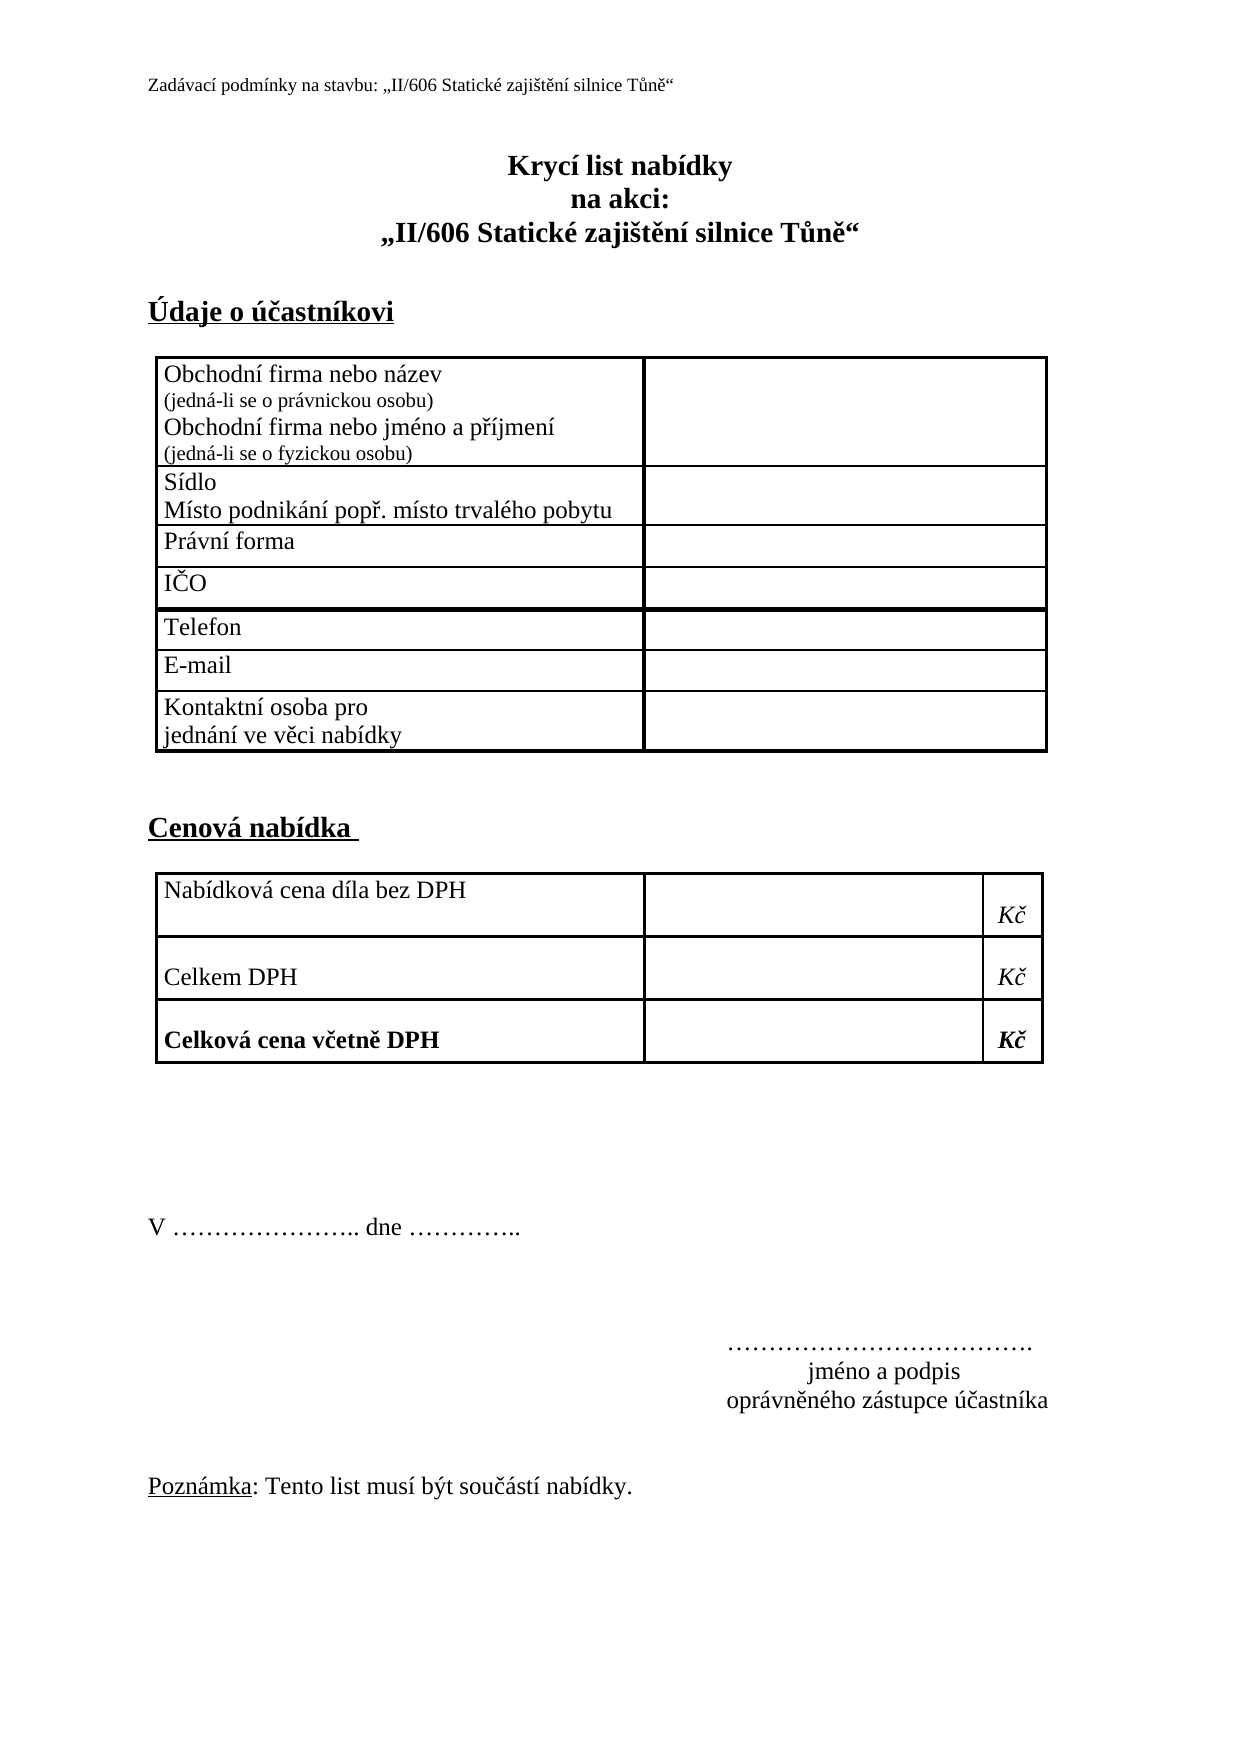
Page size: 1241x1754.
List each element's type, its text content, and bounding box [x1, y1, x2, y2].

table_cell [646, 692, 1045, 749]
subtitle Údaje o účastníkovi [148, 294, 1093, 327]
text V ………………….. dne ………….. [148, 1212, 1093, 1241]
text „II/606 Statické zajištění silnice Tůně“ [148, 215, 1093, 248]
table_cell Telefon [158, 612, 642, 648]
table_cell Právní forma [158, 526, 642, 566]
table_cell [646, 612, 1045, 648]
text na akci: [148, 181, 1093, 215]
table_header [646, 359, 1045, 465]
text Krycí list nabídky [148, 148, 1093, 181]
table_cell Kč [984, 1001, 1041, 1061]
text ………………………………. [664, 1327, 1093, 1356]
table_cell Celková cena včetně DPH [158, 1001, 643, 1061]
table_cell [646, 526, 1045, 566]
table_cell Celkem DPH [158, 938, 643, 997]
table_header Obchodní firma nebo název (jedná-li se o právnickou osobu) Obchodní firma nebo jméno a příjmení (jedná-li se o fyzickou osobu) [158, 359, 642, 465]
table_cell E-mail [158, 651, 642, 690]
table_cell [646, 1001, 982, 1061]
text Poznámka: Tento list musí být součástí nabídky. [148, 1471, 1093, 1500]
table_cell [646, 651, 1045, 690]
table_cell Sídlo Místo podnikání popř. místo trvalého pobytu [158, 467, 642, 524]
table_header Kč [984, 875, 1041, 935]
subtitle Cenová nabídka [148, 810, 1093, 843]
text jméno a podpis [590, 1356, 1093, 1385]
text oprávněného zástupce účastníka [590, 1385, 1093, 1413]
table_cell [646, 938, 982, 997]
table_header Nabídková cena díla bez DPH [158, 875, 643, 935]
table_cell Kč [984, 938, 1041, 997]
table_cell [646, 467, 1045, 524]
table_cell IČO [158, 568, 642, 607]
table_cell [646, 568, 1045, 607]
table_header [646, 875, 982, 935]
table_cell Kontaktní osoba pro jednání ve věci nabídky [158, 692, 642, 749]
